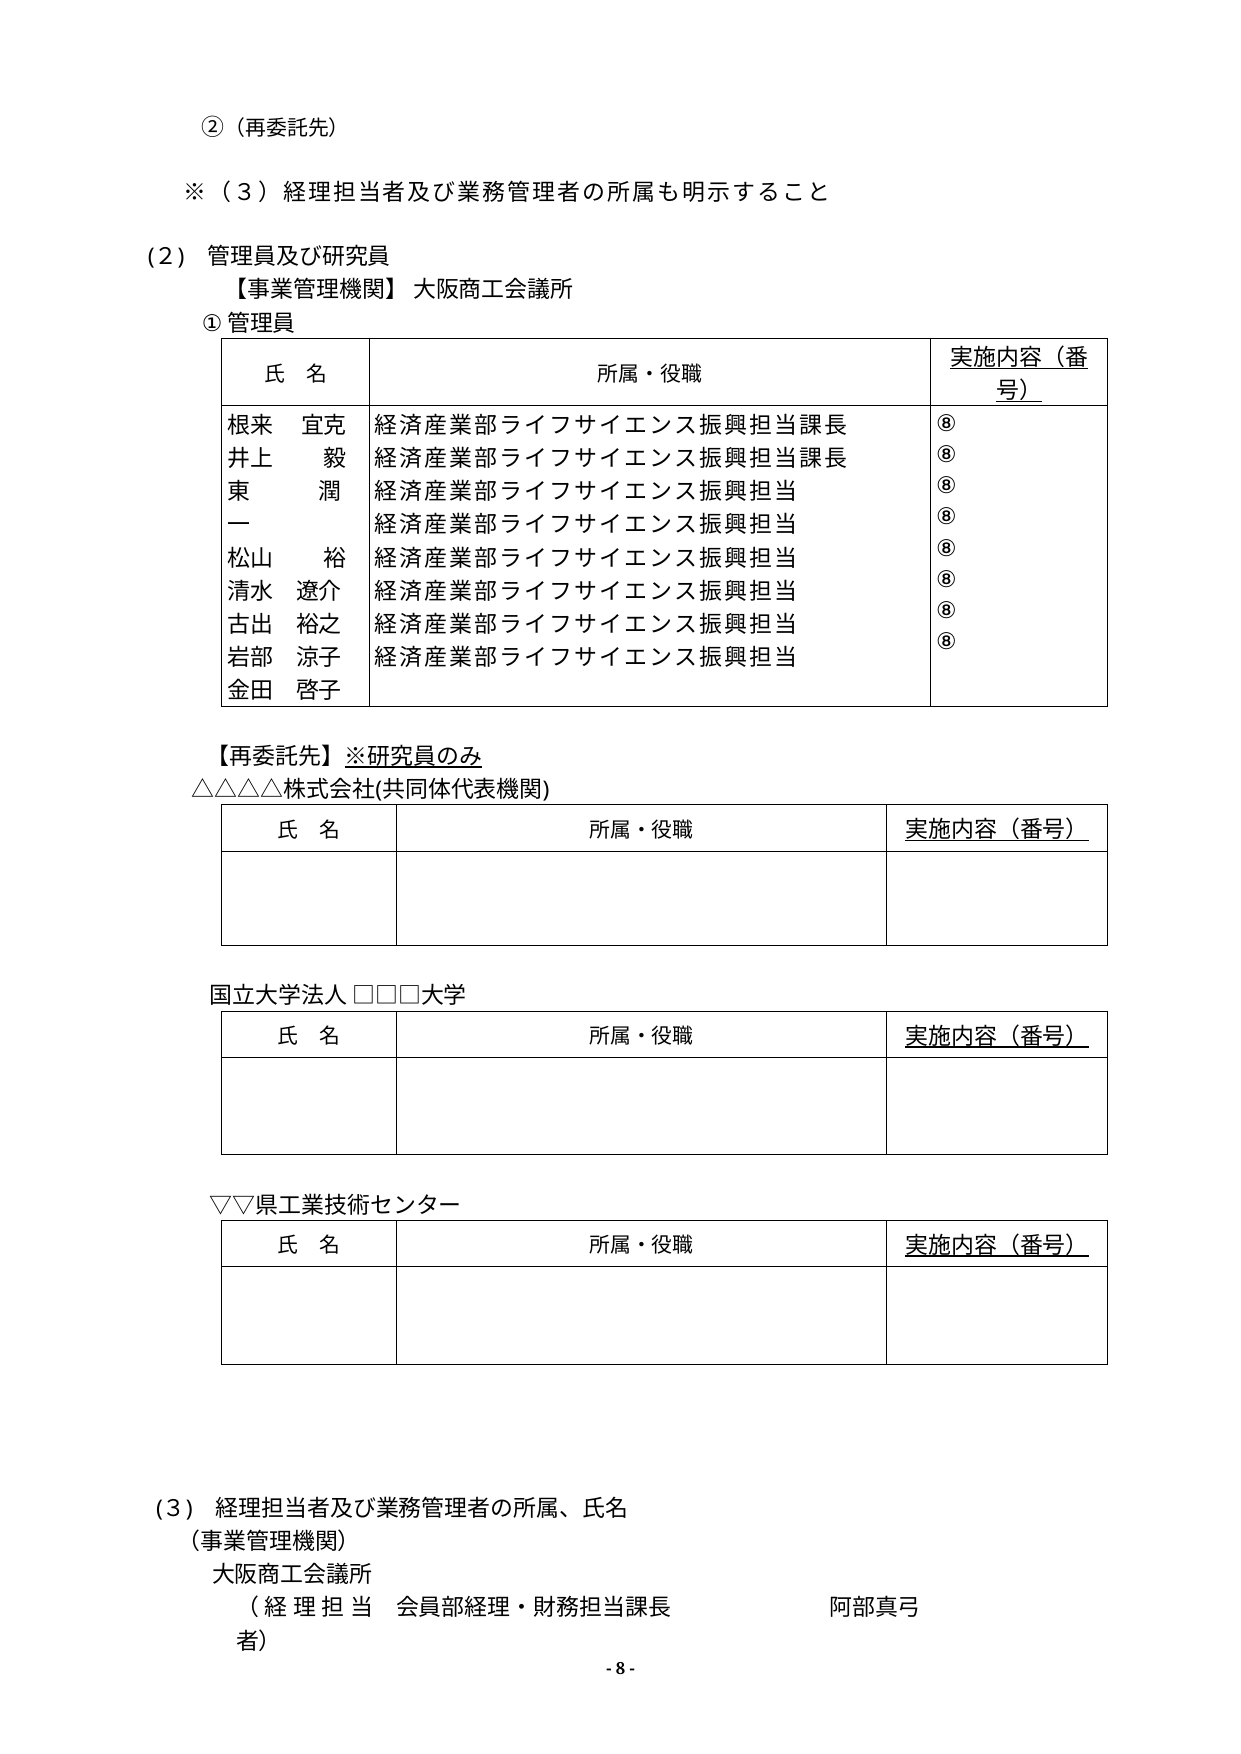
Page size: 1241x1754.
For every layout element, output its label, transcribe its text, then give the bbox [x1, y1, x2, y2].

table_header 所属・役職 [397, 1012, 886, 1057]
table_cell [887, 1267, 1107, 1363]
table_header （経理担当者） [225, 1589, 384, 1656]
table_header 所属・役職 [370, 339, 930, 405]
table_cell [222, 1058, 396, 1154]
table_cell 根来 宜克 井上 毅 東 潤一 松山 裕 清水 遼介 古出 裕之 岩部 涼子 金田 啓子 [222, 406, 369, 706]
table_header 実施内容（番号） [931, 339, 1107, 405]
text 大阪商工会議所 [133, 1556, 1107, 1589]
text 【再委託先】※研究員のみ [133, 738, 1107, 771]
text 国立大学法人 □□□大学 [133, 977, 1107, 1011]
table_cell 経済産業部ライフサイエンス振興担当課長 経済産業部ライフサイエンス振興担当課長 経済産業部ライフサイエンス振興担当 経済産業部ライフサイエンス振興担当 経済産業部ライフサイエンス振興担当 経済産業部ライフサイエンス振興担当 経済産業部ライフサイエンス振興担当 経済産業部ライフサイエンス振興担当 [370, 406, 930, 706]
table_cell [397, 1267, 886, 1363]
table_cell ⑧ ⑧ ⑧ ⑧ ⑧ ⑧ ⑧ ⑧ [931, 406, 1107, 706]
table_cell [887, 852, 1107, 945]
text (３) 経理担当者及び業務管理者の所属、氏名 [133, 1489, 1107, 1523]
text （事業管理機関） [177, 1523, 1107, 1556]
table_header 氏 名 [222, 1221, 396, 1266]
table_header 所属・役職 [397, 805, 886, 851]
text ※（３）経理担当者及び業務管理者の所属も明示すること [133, 173, 1107, 207]
table_header 実施内容（番号） [887, 1012, 1107, 1057]
text ▽▽県工業技術センター [133, 1187, 1107, 1220]
text ②（再委託先） [133, 109, 1107, 142]
text ①管理員 [133, 304, 1107, 338]
text (２) 管理員及び研究員 [148, 238, 1107, 271]
table_header 氏 名 [222, 805, 396, 851]
table_header 所属・役職 [397, 1221, 886, 1266]
table_header 阿部真弓 [818, 1589, 932, 1656]
table_header 氏 名 [222, 339, 369, 405]
table_header 氏 名 [222, 1012, 396, 1057]
table_cell [222, 1267, 396, 1363]
table_header 実施内容（番号） [887, 805, 1107, 851]
table_cell [397, 852, 886, 945]
table_cell [222, 852, 396, 945]
table_header 実施内容（番号） [887, 1221, 1107, 1266]
text △△△△株式会社(共同体代表機関) [133, 771, 1107, 804]
table_cell [397, 1058, 886, 1154]
text 【事業管理機関】 大阪商工会議所 [133, 271, 1107, 304]
table_header 会員部経理・財務担当課長 [385, 1589, 818, 1656]
table_cell [887, 1058, 1107, 1154]
